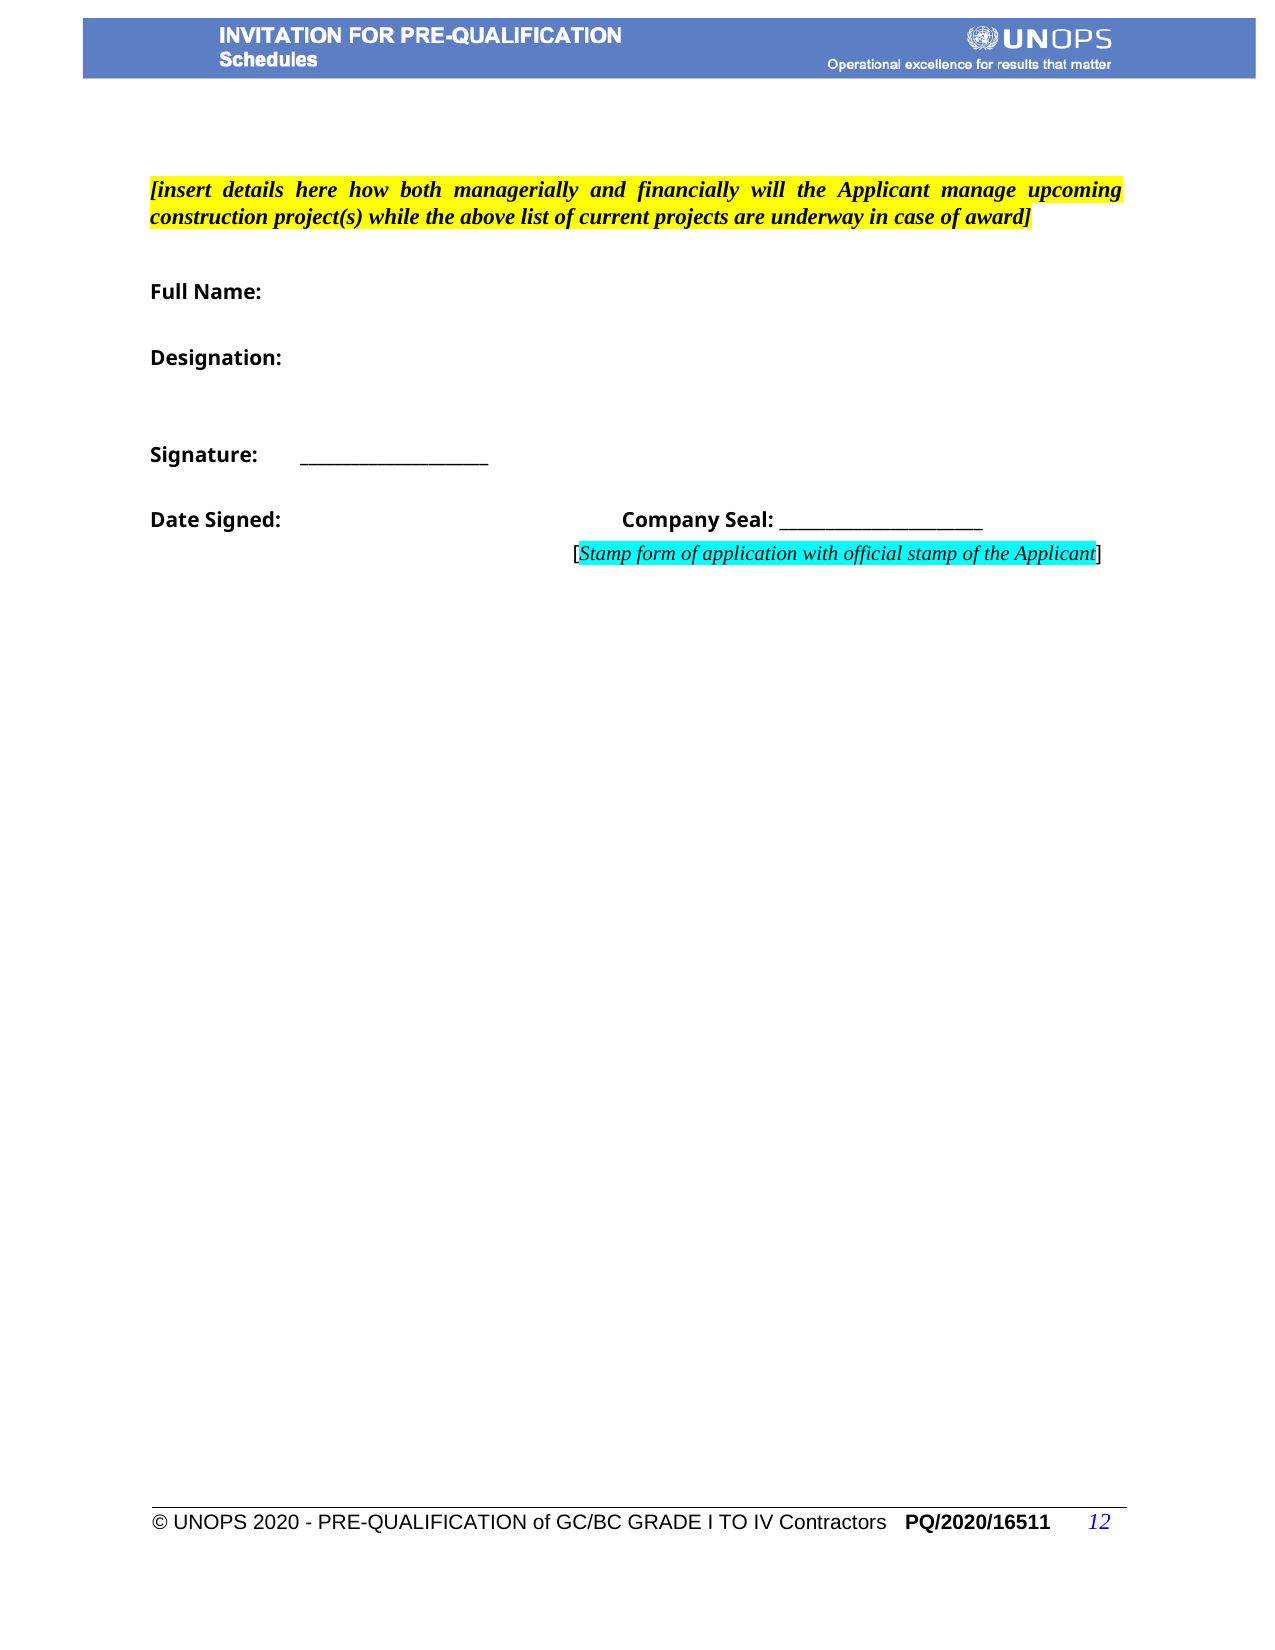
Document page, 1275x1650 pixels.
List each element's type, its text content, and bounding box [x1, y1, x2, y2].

text Designation: [150, 343, 1125, 371]
text Date Signed: Company Seal: ______________________ [150, 506, 1125, 534]
text [Stamp form of application with official stamp of the Applicant] [150, 538, 1125, 567]
text Signature: ______________________ [150, 440, 1125, 469]
text Full Name: [150, 277, 1125, 306]
picture [82, 18, 1256, 79]
